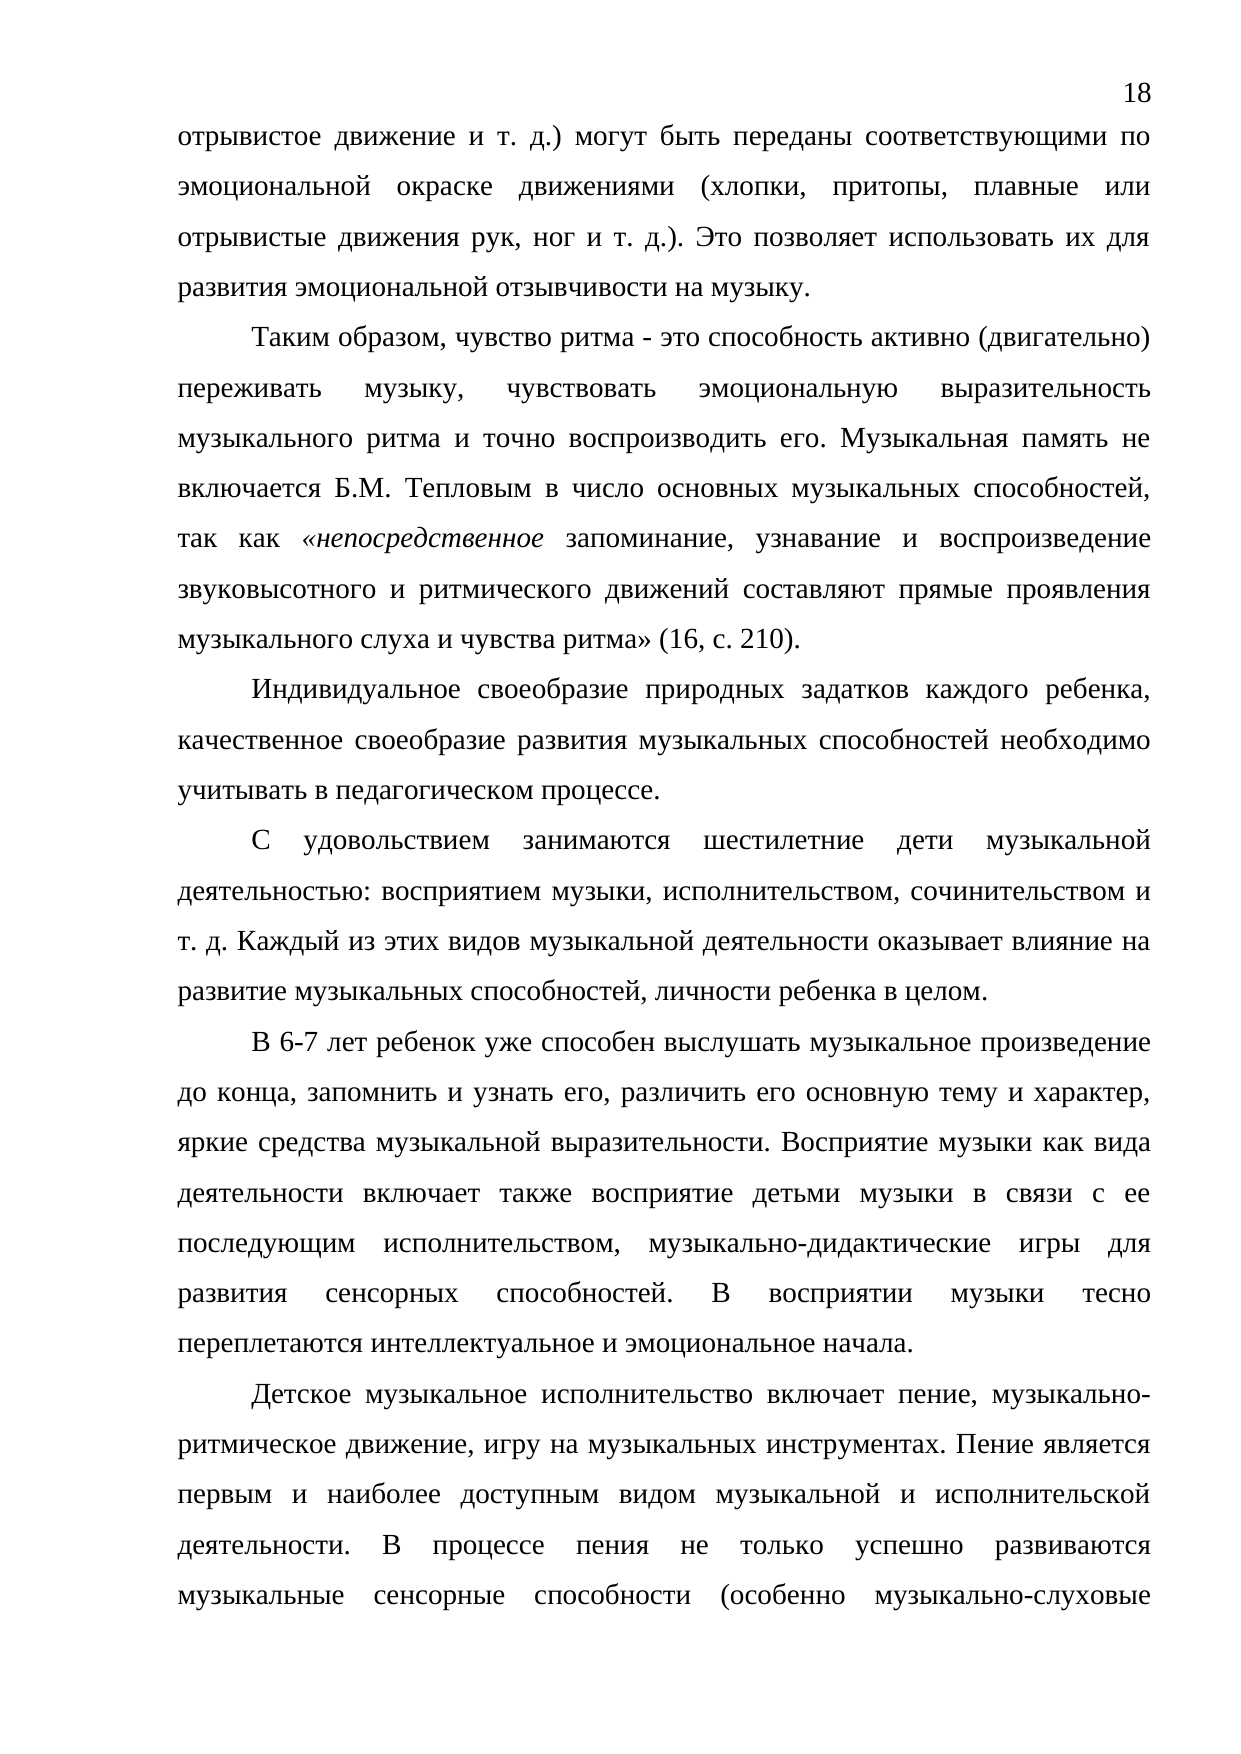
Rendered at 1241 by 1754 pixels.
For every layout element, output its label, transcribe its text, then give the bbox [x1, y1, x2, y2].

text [177, 118, 1152, 303]
text Индивидуальное своеобразие природных задатков каждого ребенка, качественное своеобразие развития музыкальных способностей необходимо учитывать в педагогическом процессе. [177, 672, 1152, 806]
text С удовольствием занимаются шестилетние дети музыкальной деятельностью: восприятием музыки, исполнительством, сочинительством и т. д. Каждый из этих видов музыкальной деятельности оказывает влияние на развитие музыкальных способностей, личности ребенка в целом. [177, 822, 1152, 1007]
text В 6-7 лет ребенок уже способен выслушать музыкальное произведение до конца, запомнить и узнать его, различить его основную тему и характер, яркие средства музыкальной выразительности. Восприятие музыки как вида деятельности включает также восприятие детьми музыки в связи с ее последующим исполнительством, музыкально-дидактические игры для развития сенсорных способностей. В восприятии музыки тесно переплетаются интеллектуальное и эмоциональное начала. [177, 1024, 1152, 1359]
text Таким образом, чувство ритма - это способность активно (двигательно) переживать музыку, чувствовать эмоциональную выразительность музыкального ритма и точно воспроизводить его. Музыкальная память не включается Б.М. Тепловым в число основных музыкальных способностей, так как «непосредственное запоминание, узнавание и воспроизведение звуковысотного и ритмического движений составляют прямые проявления музыкального слуха и чувства ритма» (16, с. 210). [177, 319, 1152, 655]
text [177, 1376, 1152, 1611]
